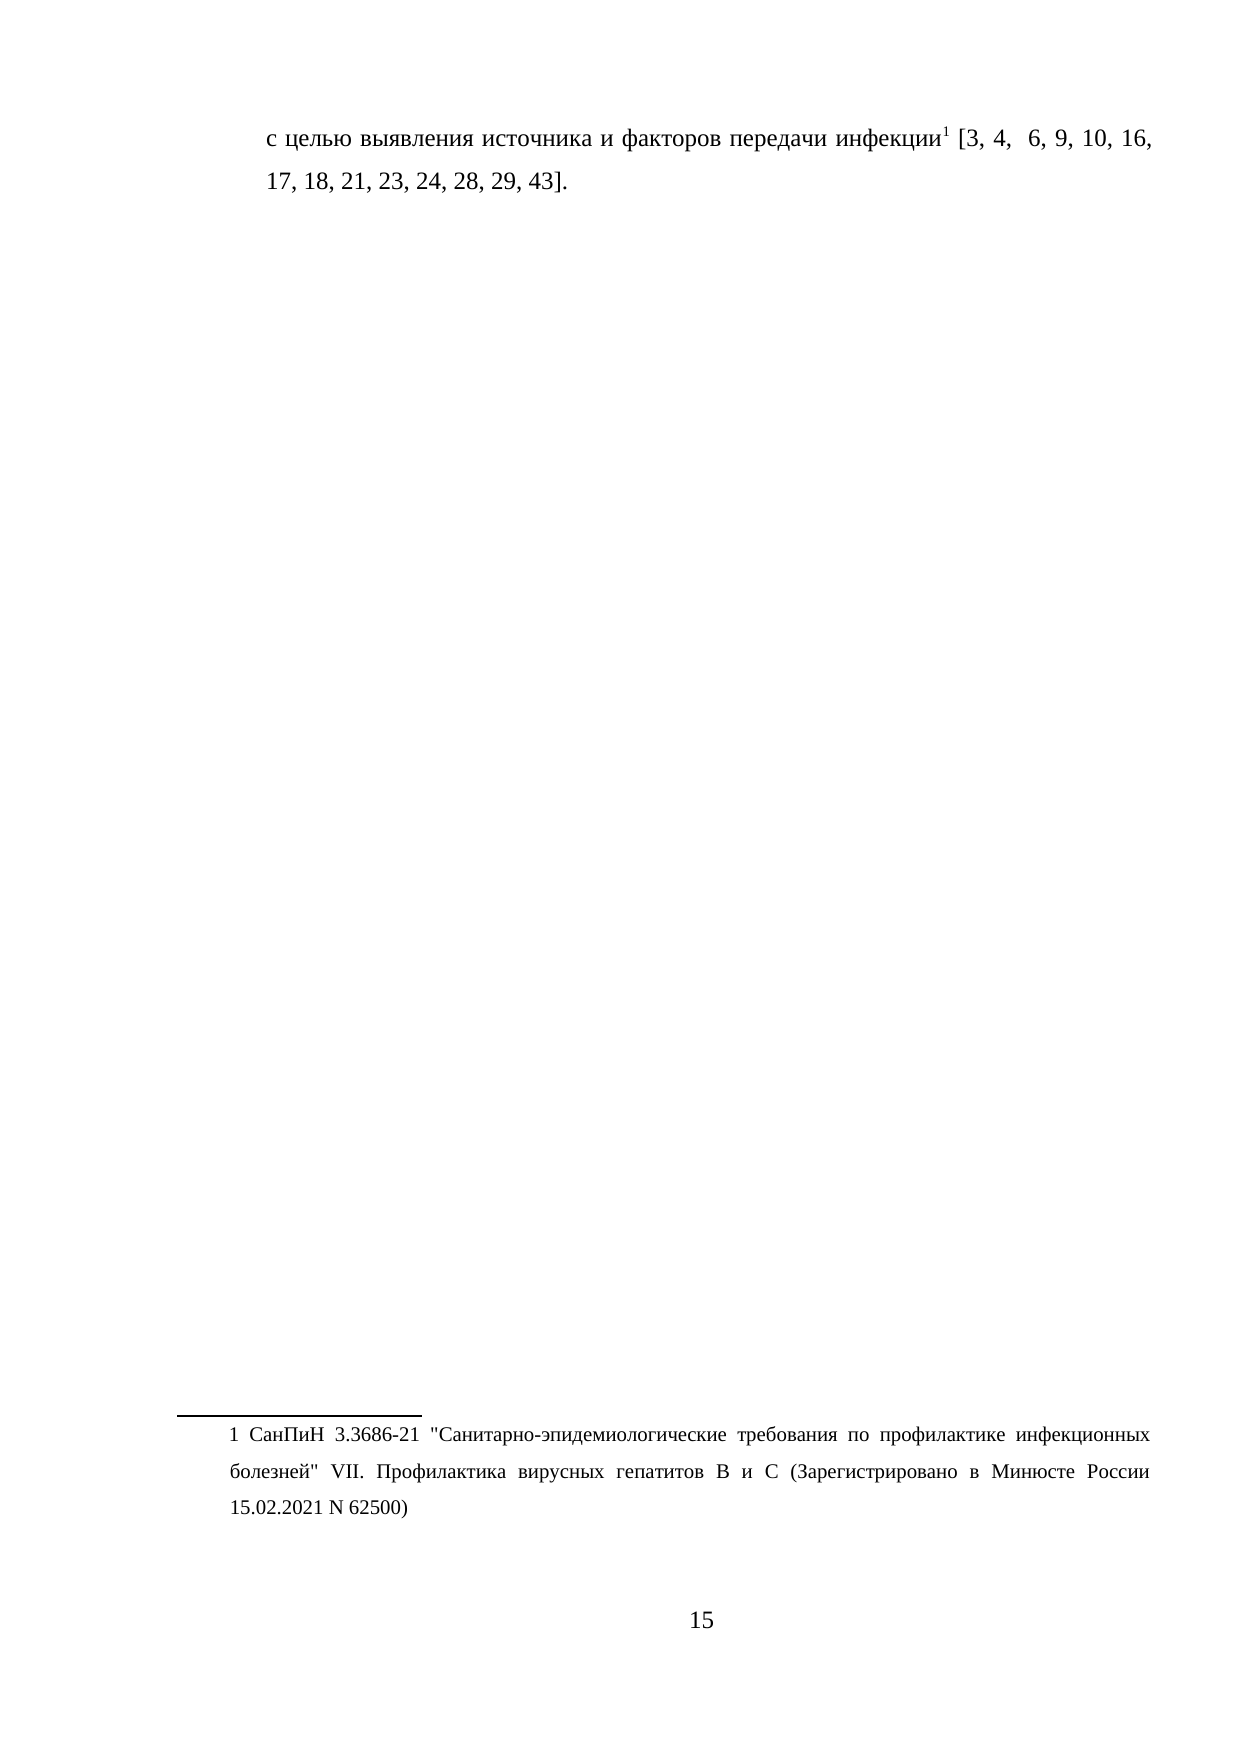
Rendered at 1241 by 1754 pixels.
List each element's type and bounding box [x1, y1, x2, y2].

list [192, 123, 1152, 195]
